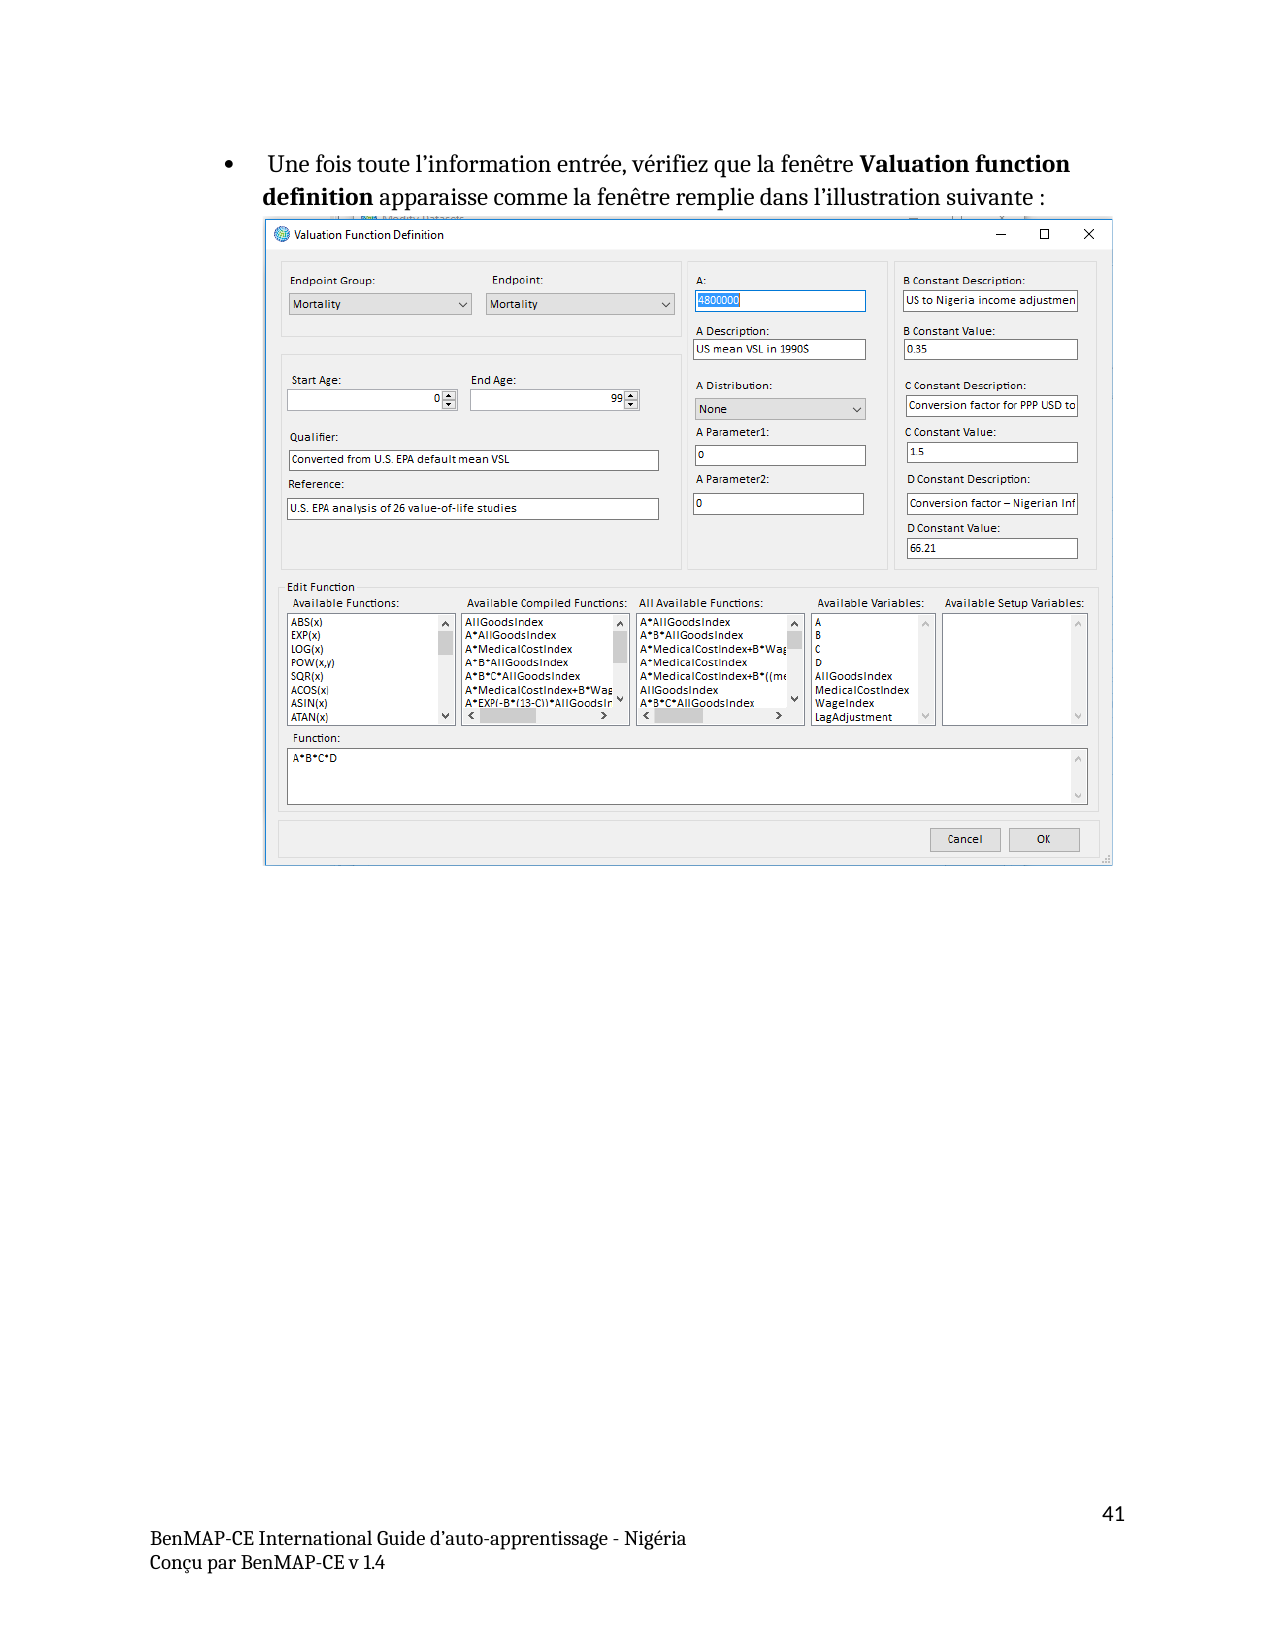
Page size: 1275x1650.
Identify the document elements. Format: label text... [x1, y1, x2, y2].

list Une fois toute l’information entrée, vérifiez que la fenêtre Valuation function definition apparaisse comme la fenêtre remplie dans l’illustration suivante : [225, 150, 1125, 212]
picture [262, 216, 1113, 866]
